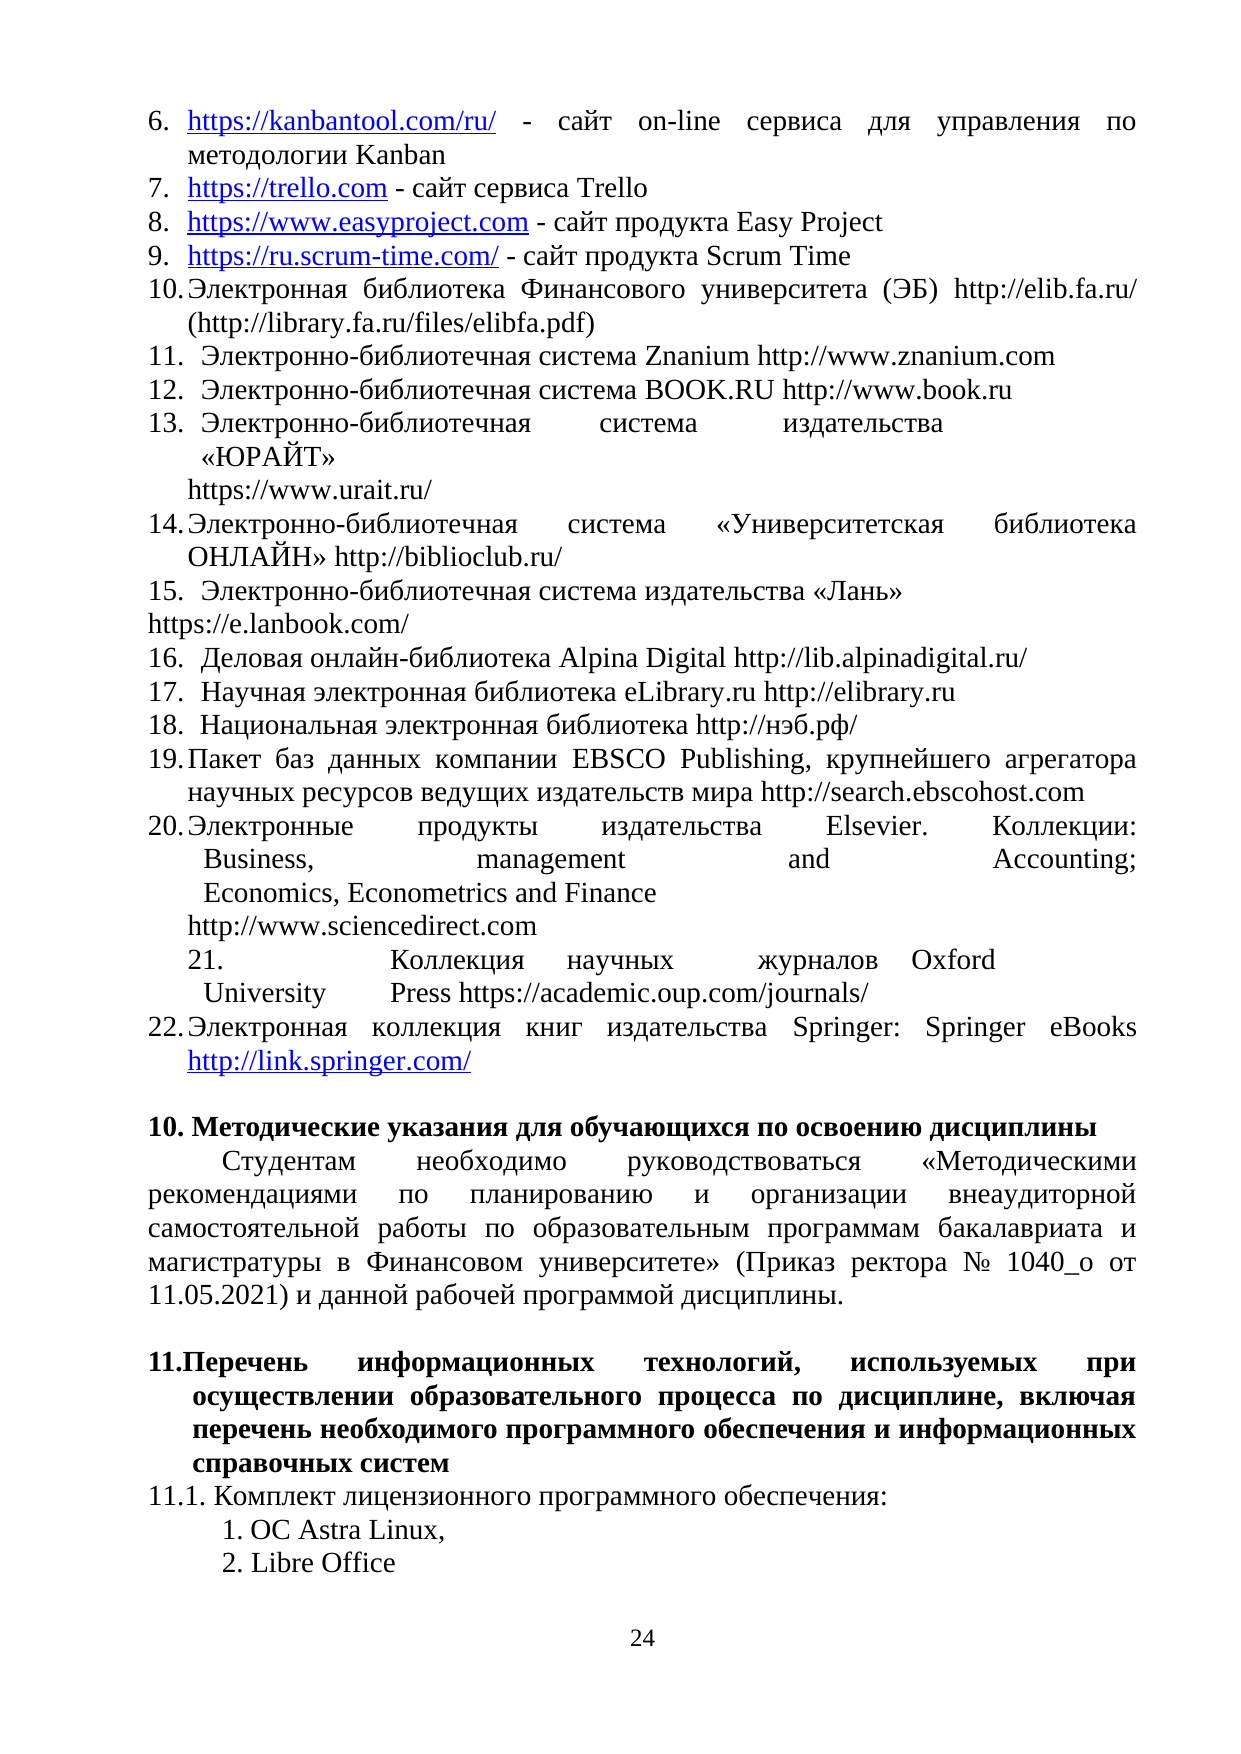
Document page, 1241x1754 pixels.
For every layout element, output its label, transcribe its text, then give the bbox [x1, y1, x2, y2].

text 11.1. Комплект лицензионного программного обеспечения: [148, 1478, 1137, 1512]
list Электронные продукты издательства Elsevier. Коллекции: Business, management and Accounting; Economics, Econometrics and Finance [148, 808, 1137, 908]
list Научная электронная библиотека eLibrary.ru http://elibrary.ru [148, 674, 1137, 707]
list Электронно-библиотечная система издательства «ЮРАЙТ» [148, 405, 1137, 472]
text 1. ОС Astra Linux, [148, 1512, 1137, 1546]
list Деловая онлайн-библиотека Alpina Digital http://lib.alpinadigital.ru/ [148, 640, 1137, 674]
list Электронно-библиотечная система Znanium http://www.znanium.com [148, 338, 1137, 372]
subtitle 11.Перечень информационных технологий, используемых при осуществлении образовательного процесса по дисциплине, включая перечень необходимого программного обеспечения и информационных справочных систем [148, 1344, 1137, 1478]
text http://www.sciencedirect.com [148, 908, 1137, 942]
list Коллекция научных журналов Oxford University Press https://academic.oup.com/journals/ [148, 942, 1137, 1009]
text Студентам необходимо руководствоваться «Методическими рекомендациями по планированию и организации внеаудиторной самостоятельной работы по образовательным программам бакалавриата и магистратуры в Финансовом университете» (Приказ ректора № 1040_о от 11.05.2021) и данной рабочей программой дисциплины. [148, 1143, 1137, 1311]
text https://www.urait.ru/ [148, 472, 1137, 506]
text 10. Методические указания для обучающихся по освоению дисциплины [148, 1109, 1137, 1143]
list Электронная библиотека Финансового университета (ЭБ) http://elib.fa.ru/ (http://library.fa.ru/files/elibfa.pdf) [148, 271, 1137, 338]
list Электронная коллекция книг издательства Springer: Springer eBooks http://link.springer.com/ [148, 1009, 1137, 1076]
list https://ru.scrum-time.com/ - сайт продукта Scrum Time [148, 238, 1137, 271]
list Электронно-библиотечная система издательства «Лань» https://e.lanbook.com/ [148, 573, 1137, 640]
list Пакет баз данных компании EBSCO Publishing, крупнейшего агрегатора научных ресурсов ведущих издательств мира http://search.ebscohost.com [148, 741, 1137, 808]
list https://www.easyproject.com - сайт продукта Easy Project [148, 204, 1137, 238]
list Электронно-библиотечная система «Университетская библиотека ОНЛАЙН» http://biblioclub.ru/ [148, 506, 1137, 573]
list https://kanbantool.com/ru/ - сайт on-line сервиса для управления по методологии Kanban [148, 103, 1137, 171]
list Электронно-библиотечная система BOOK.RU http://www.book.ru [148, 372, 1137, 405]
list Национальная электронная библиотека http://нэб.рф/ [148, 707, 1137, 741]
list https://trello.com - сайт сервиса Trello [148, 171, 1137, 204]
text 2. Libre Office [148, 1546, 1137, 1579]
